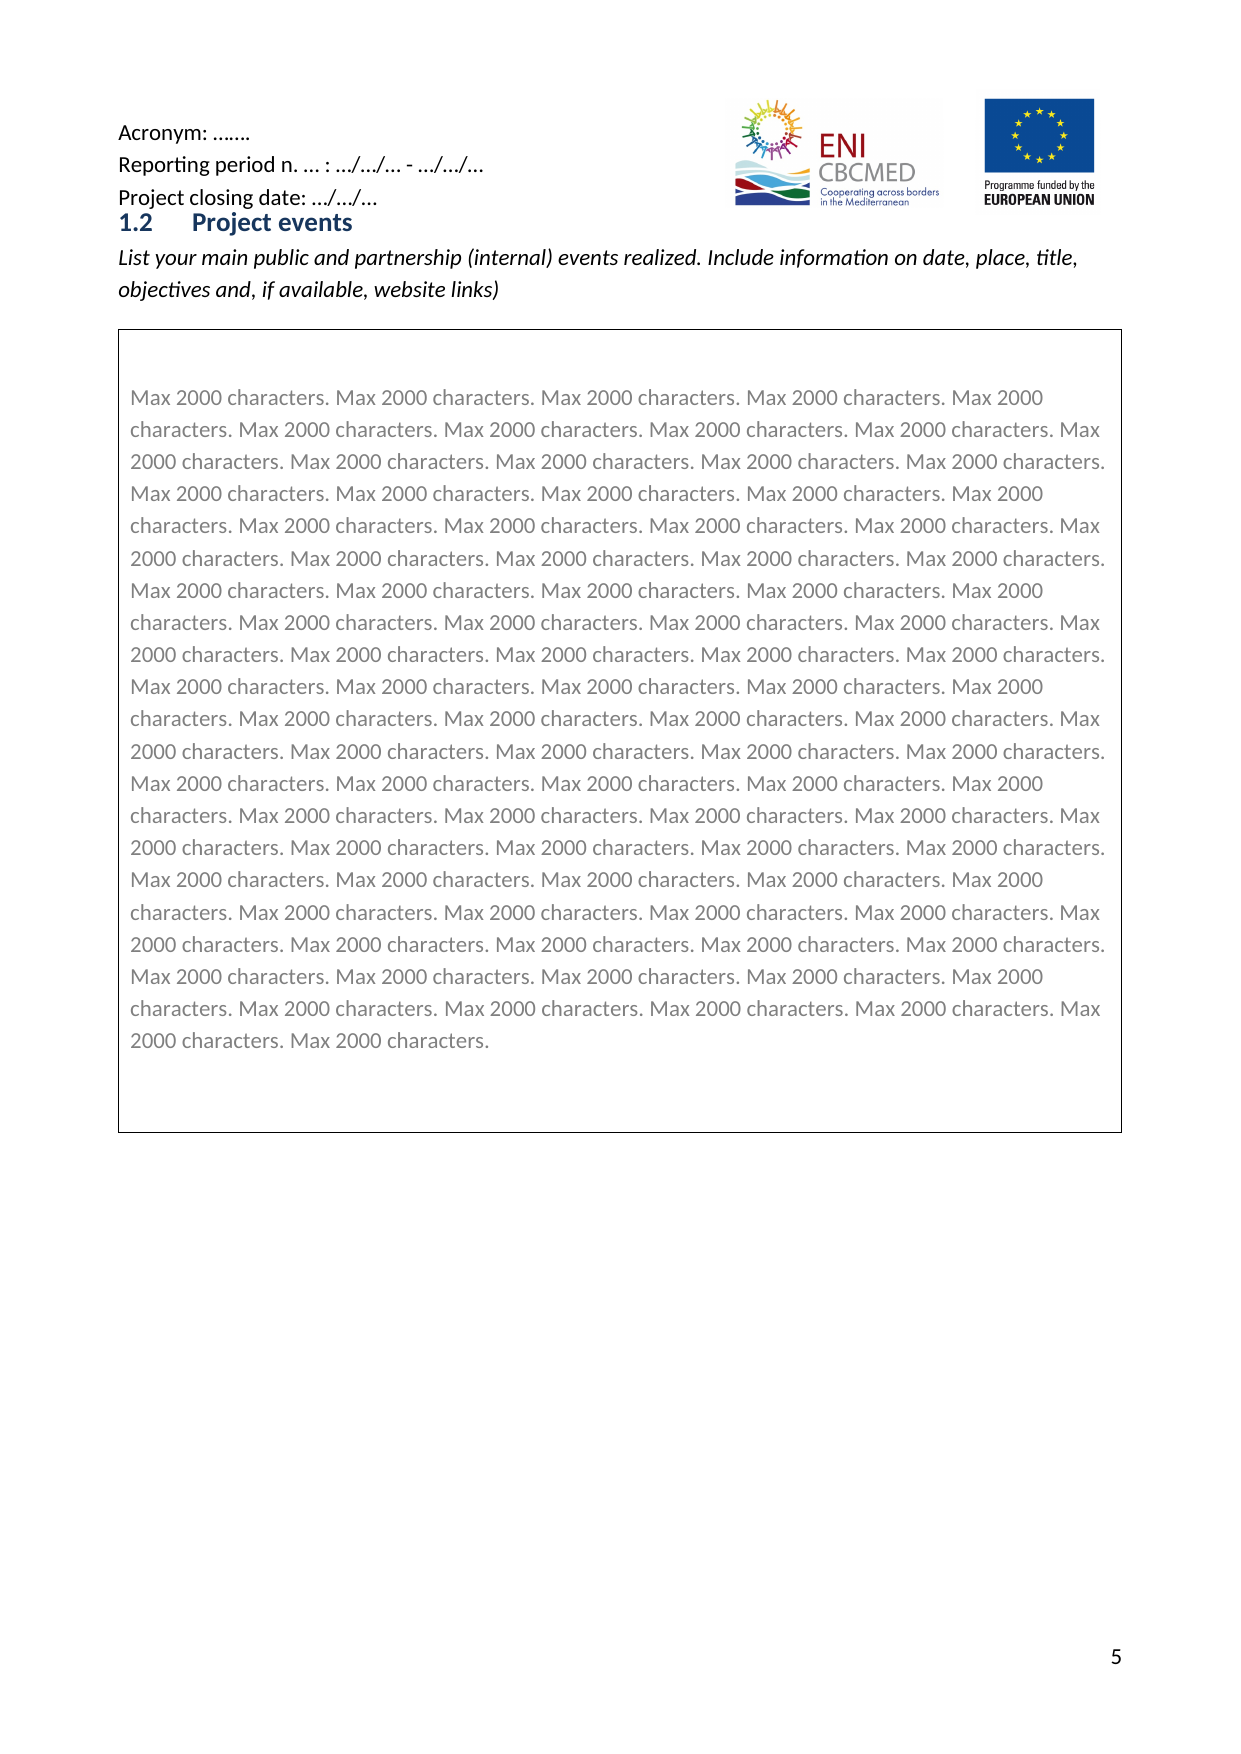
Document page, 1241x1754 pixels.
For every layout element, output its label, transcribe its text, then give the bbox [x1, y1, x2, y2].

text List your main public and partnership (internal) events realized. Include information on date, place, title, objectives and, if available, website links) [118, 243, 1122, 304]
picture [724, 98, 948, 208]
subtitle 1.2 Project events [118, 206, 1122, 238]
